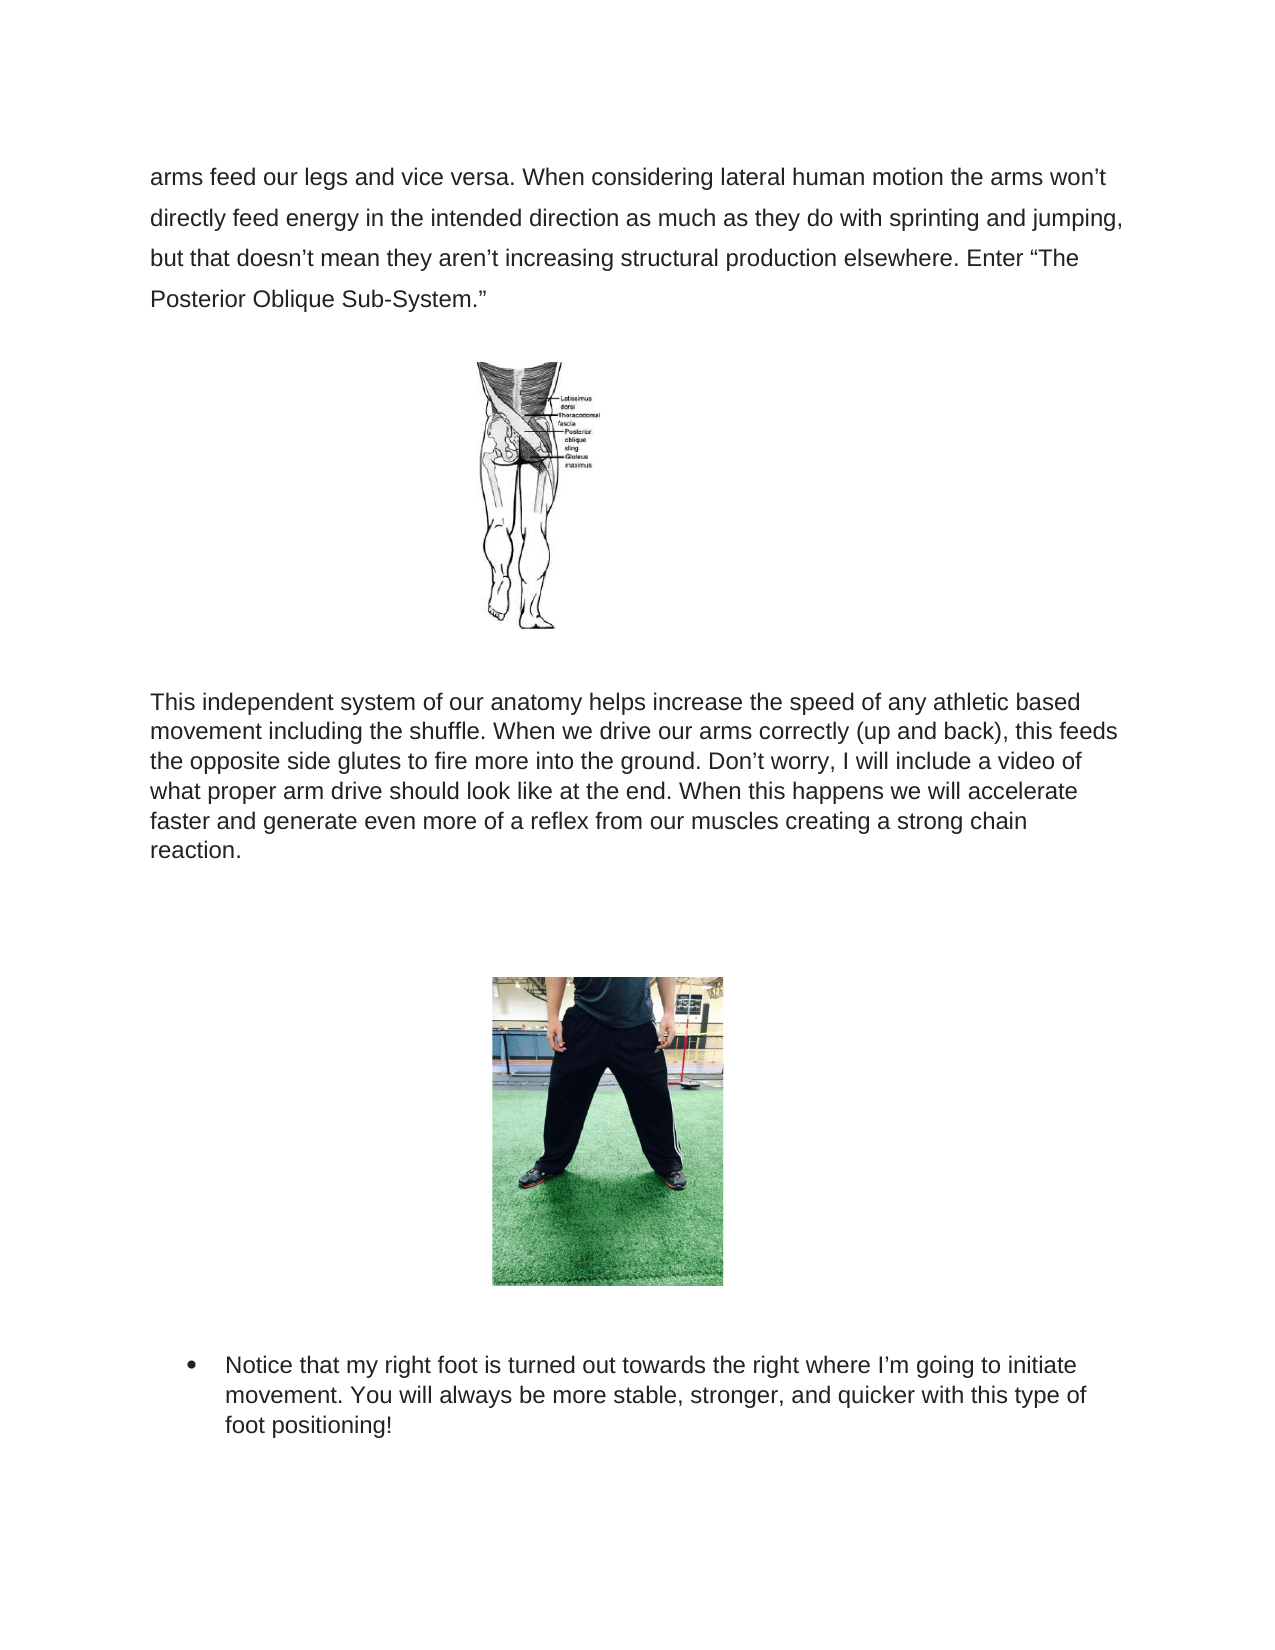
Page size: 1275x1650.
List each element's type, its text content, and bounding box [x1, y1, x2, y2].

text This independent system of our anatomy helps increase the speed of any athletic based movement including the shuffle. When we drive our arms correctly (up and back), this feeds the opposite side glutes to fire more into the ground. Don’t worry, I will include a video of what proper arm drive should look like at the end. When this happens we will accelerate faster and generate even more of a reflex from our muscles creating a strong chain reaction. [150, 687, 1125, 864]
picture [476, 361, 601, 630]
list Notice that my right foot is turned out towards the right where I’m going to initiate movement. You will always be more stable, stronger, and quicker with this type of foot positioning! [187, 1351, 1125, 1438]
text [150, 150, 1125, 312]
picture [492, 977, 724, 1286]
